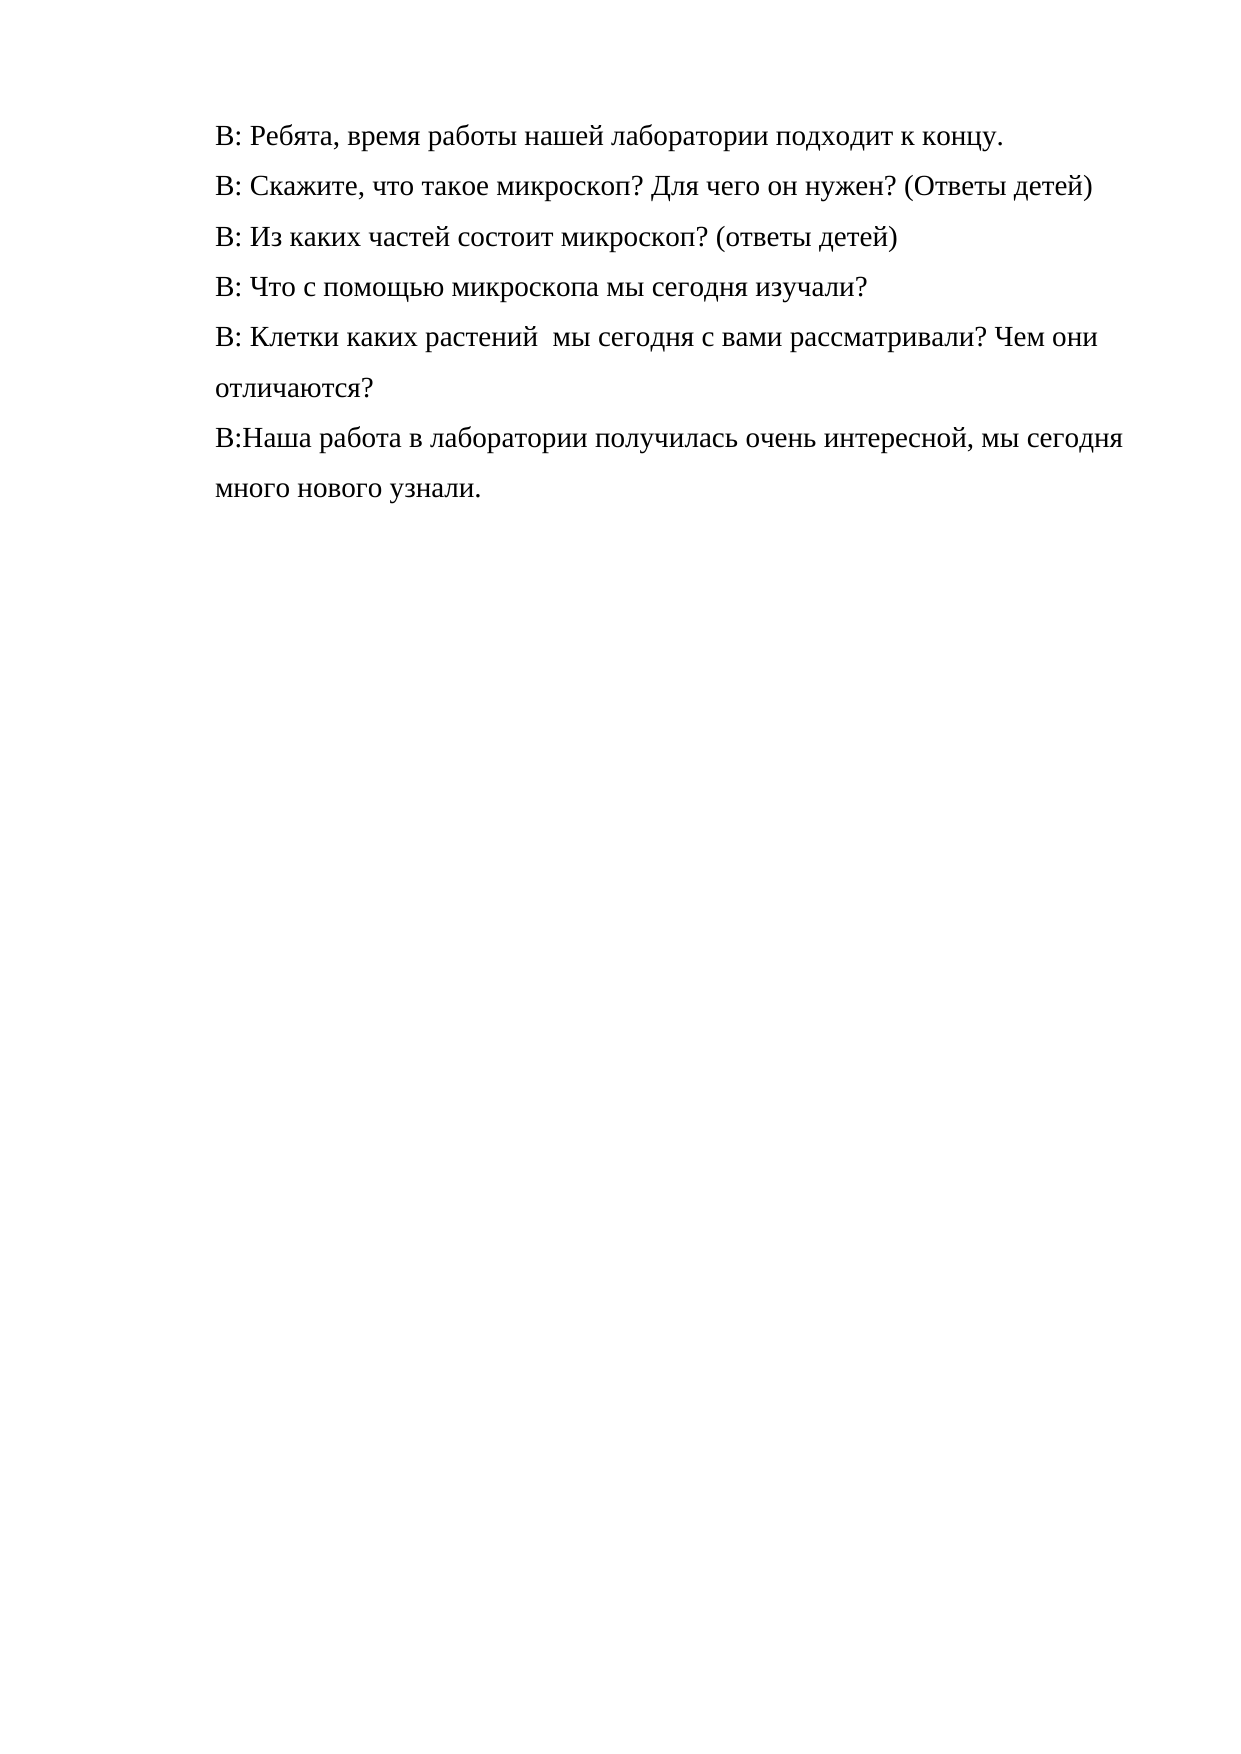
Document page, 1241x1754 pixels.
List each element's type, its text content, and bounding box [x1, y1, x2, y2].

text В: Клетки каких растений мы сегодня с вами рассматривали? Чем они отличаются? [215, 319, 1152, 403]
text В:Наша работа в лаборатории получилась очень интересной, мы сегодня много нового узнали. [215, 420, 1152, 504]
text В: Ребята, время работы нашей лаборатории подходит к концу. [215, 118, 1152, 152]
text В: Из каких частей состоит микроскоп? (ответы детей) [215, 219, 1152, 252]
text В: Скажите, что такое микроскоп? Для чего он нужен? (Ответы детей) [215, 168, 1152, 202]
text В: Что с помощью микроскопа мы сегодня изучали? [215, 269, 1152, 303]
